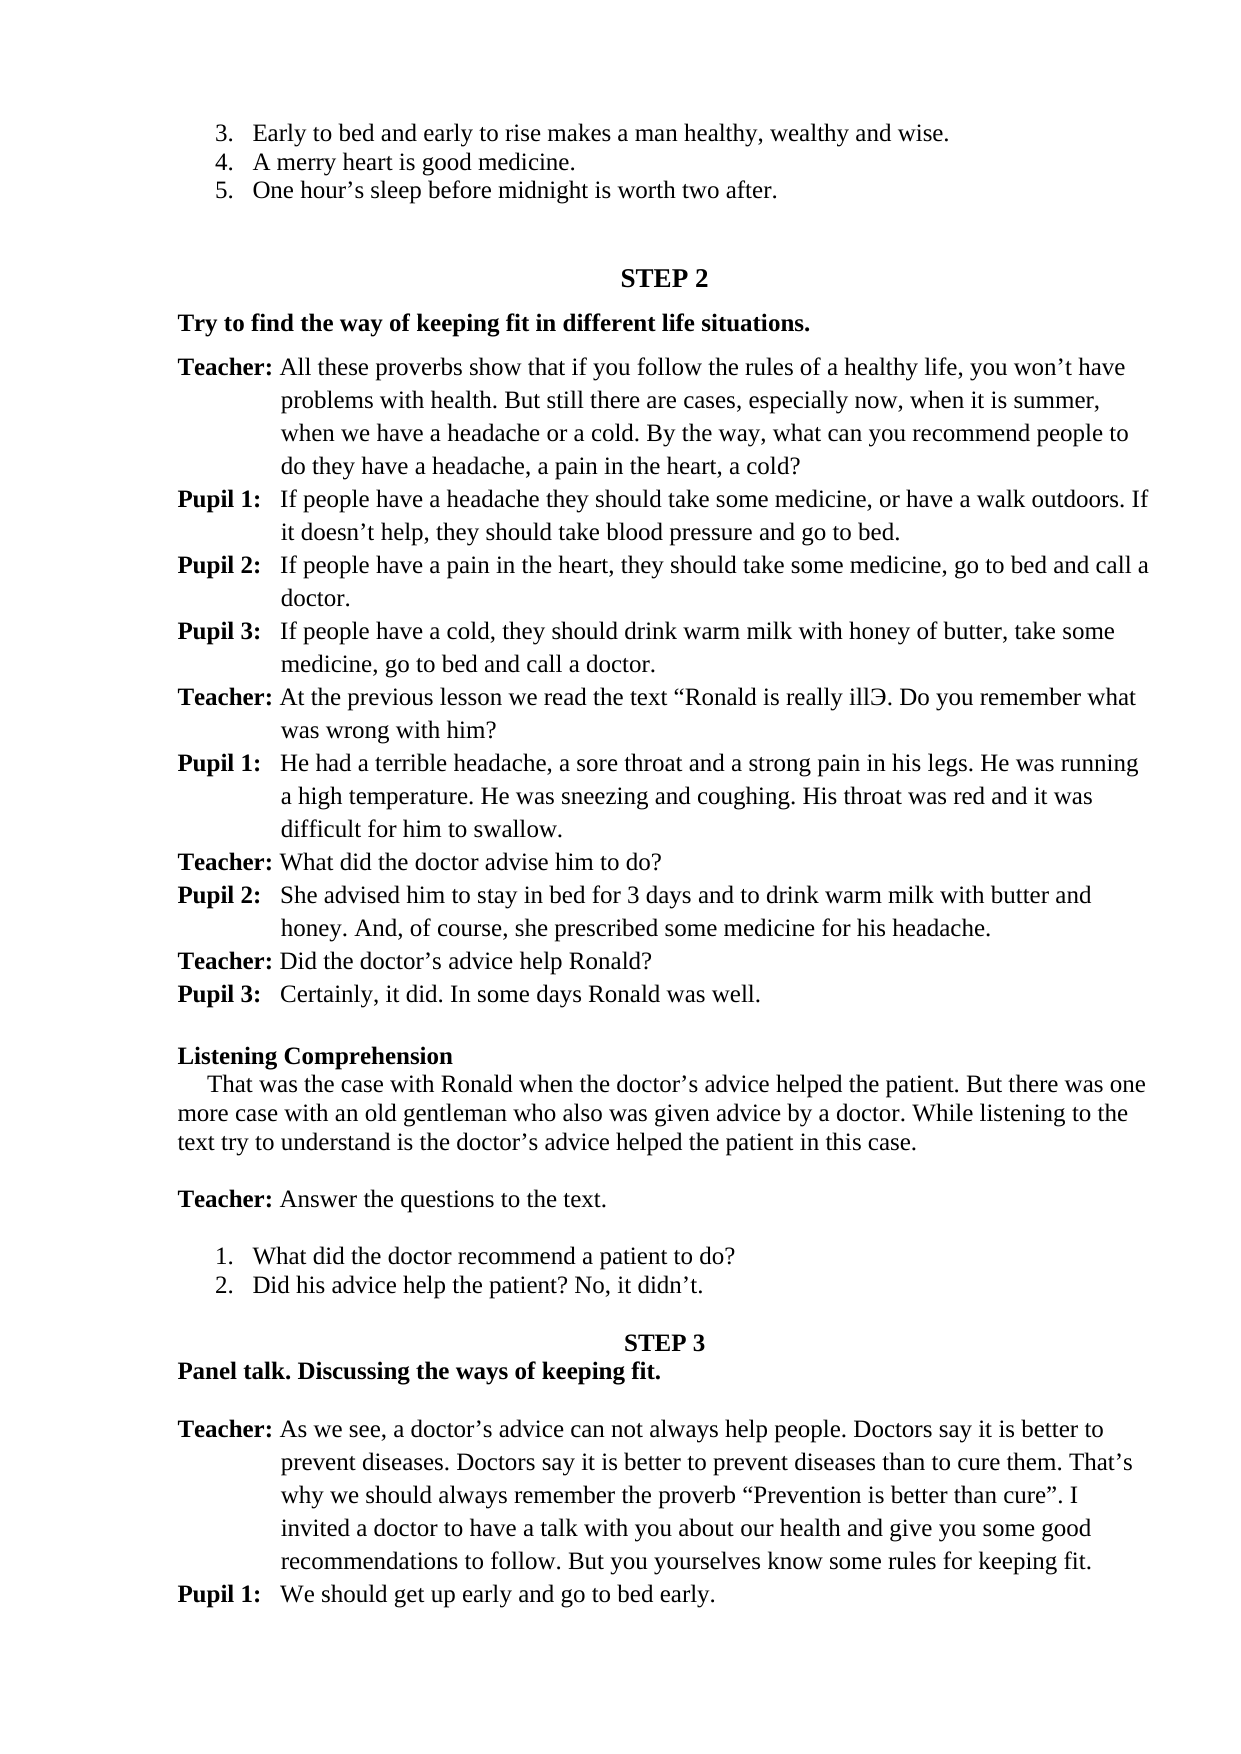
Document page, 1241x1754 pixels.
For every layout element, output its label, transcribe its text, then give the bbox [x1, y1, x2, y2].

text Try to find the way of keeping fit in different life situations. [177, 308, 1152, 337]
text Pupil 3: Certainly, it did. In some days Ronald was well. [177, 979, 1152, 1008]
text That was the case with Ronald when the doctor’s advice helped the patient. But there was one more case with an old gentleman who also was given advice by a doctor. While listening to the text try to understand is the doctor’s advice helped the patient in this case. [177, 1069, 1152, 1156]
text Listening Comprehension [177, 1041, 1152, 1069]
text Teacher: Answer the questions to the text. [177, 1184, 1152, 1241]
text Pupil 2: She advised him to stay in bed for 3 days and to drink warm milk with butter and honey. And, of course, she prescribed some medicine for his headache. [177, 880, 1152, 942]
text Teacher: Did the doctor’s advice help Ronald? [177, 946, 1152, 975]
text Panel talk. Discussing the ways of keeping fit. [177, 1356, 1152, 1385]
text STEP 3 [177, 1328, 1152, 1356]
text Pupil 1: He had a terrible headache, a sore throat and a strong pain in his legs. He was running a high temperature. He was sneezing and coughing. His throat was red and it was difficult for him to swallow. [177, 748, 1152, 843]
list What did the doctor recommend a patient to do? [215, 1241, 1152, 1270]
text Teacher: All these proverbs show that if you follow the rules of a healthy life, you won’t have problems with health. But still there are cases, especially now, when it is summer, when we have a headache or a cold. By the way, what can you recommend people to do they have a headache, a pain in the heart, a cold? [177, 352, 1152, 479]
text Pupil 1: If people have a headache they should take some medicine, or have a walk outdoors. If it doesn’t help, they should take blood pressure and go to bed. [177, 484, 1152, 546]
text Pupil 2: If people have a pain in the heart, they should take some medicine, go to bed and call a doctor. [177, 550, 1152, 612]
list One hour’s sleep before midnight is worth two after. [215, 176, 1152, 204]
list Early to bed and early to rise makes a man healthy, wealthy and wise. [215, 118, 1152, 147]
text STEP 2 [177, 262, 1152, 293]
text Teacher: What did the doctor advise him to do? [177, 847, 1152, 876]
text Pupil 1: We should get up early and go to bed early. [177, 1579, 1152, 1608]
text Teacher: As we see, a doctor’s advice can not always help people. Doctors say it is better to prevent diseases. Doctors say it is better to prevent diseases than to cure them. That’s why we should always remember the proverb “Prevention is better than cure”. I invited a doctor to have a talk with you about our health and give you some good recommendations to follow. But you yourselves know some rules for keeping fit. [177, 1414, 1152, 1575]
text Pupil 3: If people have a cold, they should drink warm milk with honey of butter, take some medicine, go to bed and call a doctor. [177, 616, 1152, 678]
list A merry heart is good medicine. [215, 147, 1152, 176]
list Did his advice help the patient? No, it didn’t. [215, 1270, 1152, 1299]
text Teacher: At the previous lesson we read the text “Ronald is really illЭ. Do you remember what was wrong with him? [177, 682, 1152, 744]
